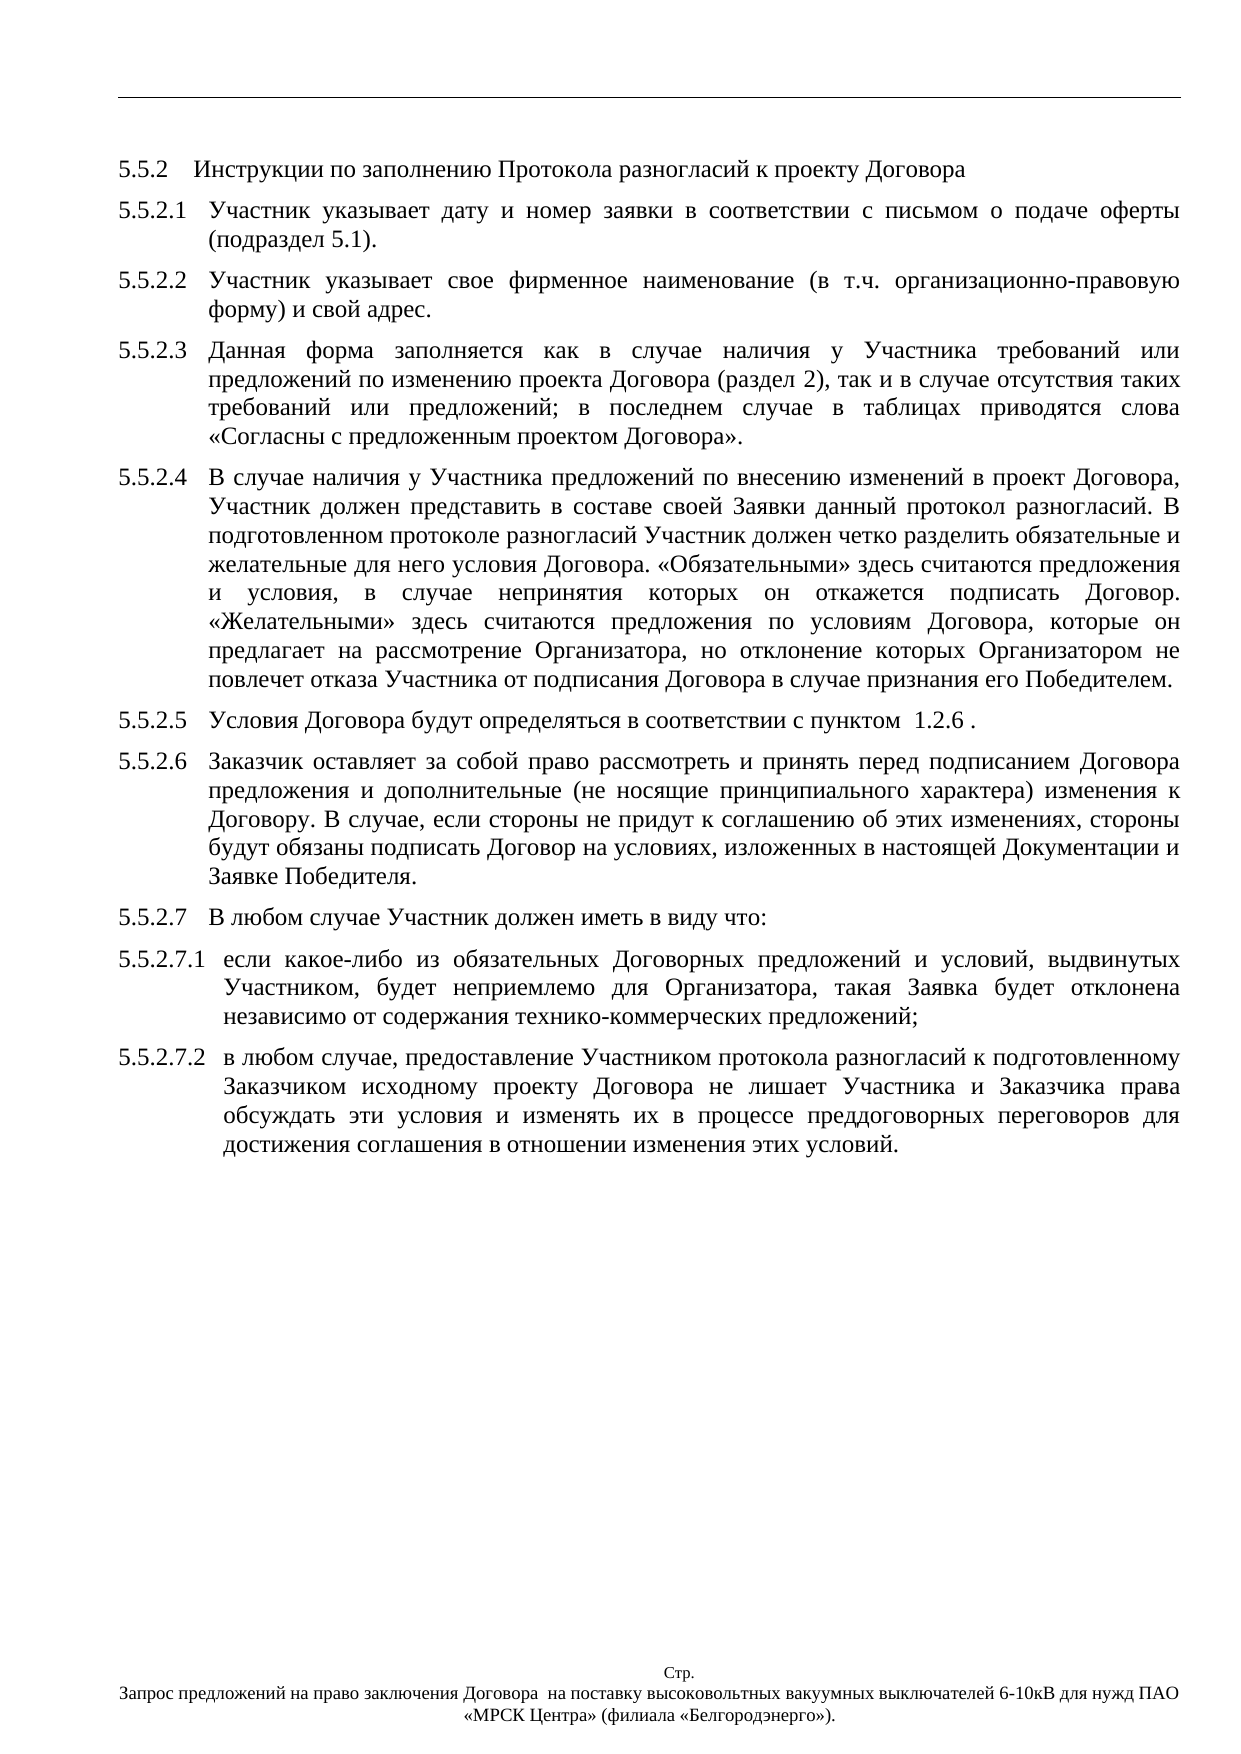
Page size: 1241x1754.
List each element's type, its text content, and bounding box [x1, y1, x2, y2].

list В случае наличия у Участника предложений по внесению изменений в проект Договора, Участник должен представить в составе своей Заявки данный протокол разногласий. В подготовленном протоколе разногласий Участник должен четко разделить обязательные и желательные для него условия Договора. «Обязательными» здесь считаются предложения и условия, в случае непринятия которых он откажется подписать Договор. «Желательными» здесь считаются предложения по условиям Договора, которые он предлагает на рассмотрение Организатора, но отклонение которых Организатором не повлечет отказа Участника от подписания Договора в случае признания его Победителем. [118, 462, 1181, 692]
subtitle Инструкции по заполнению Протокола разногласий к проекту Договора [118, 154, 1181, 182]
list Участник указывает дату и номер заявки в соответствии с письмом о подаче оферты (подраздел 5.1). [118, 195, 1181, 252]
list Данная форма заполняется как в случае наличия у Участника требований или предложений по изменению проекта Договора (раздел 2), так и в случае отсутствия таких требований или предложений; в последнем случае в таблицах приводятся слова «Согласны с предложенным проектом Договора». [118, 335, 1181, 450]
list Заказчик оставляет за собой право рассмотреть и принять перед подписанием Договора предложения и дополнительные (не носящие принципиального характера) изменения к Договору. В случае, если стороны не придут к соглашению об этих изменениях, стороны будут обязаны подписать Договор на условиях, изложенных в настоящей Документации и Заявке Победителя. [118, 746, 1181, 890]
list В любом случае Участник должен иметь в виду что: [118, 902, 1181, 931]
list Участник указывает свое фирменное наименование (в т.ч. организационно-правовую форму) и свой адрес. [118, 265, 1181, 322]
list если какое-либо из обязательных Договорных предложений и условий, выдвинутых Участником, будет неприемлемо для Организатора, такая Заявка будет отклонена независимо от содержания технико-коммерческих предложений; [118, 944, 1181, 1030]
list Условия Договора будут определяться в соответствии с пунктом 1.2.6 . [118, 705, 1181, 734]
list в любом случае, предоставление Участником протокола разногласий к подготовленному Заказчиком исходному проекту Договора не лишает Участника и Заказчика права обсуждать эти условия и изменять их в процессе преддоговорных переговоров для достижения соглашения в отношении изменения этих условий. [118, 1042, 1181, 1157]
